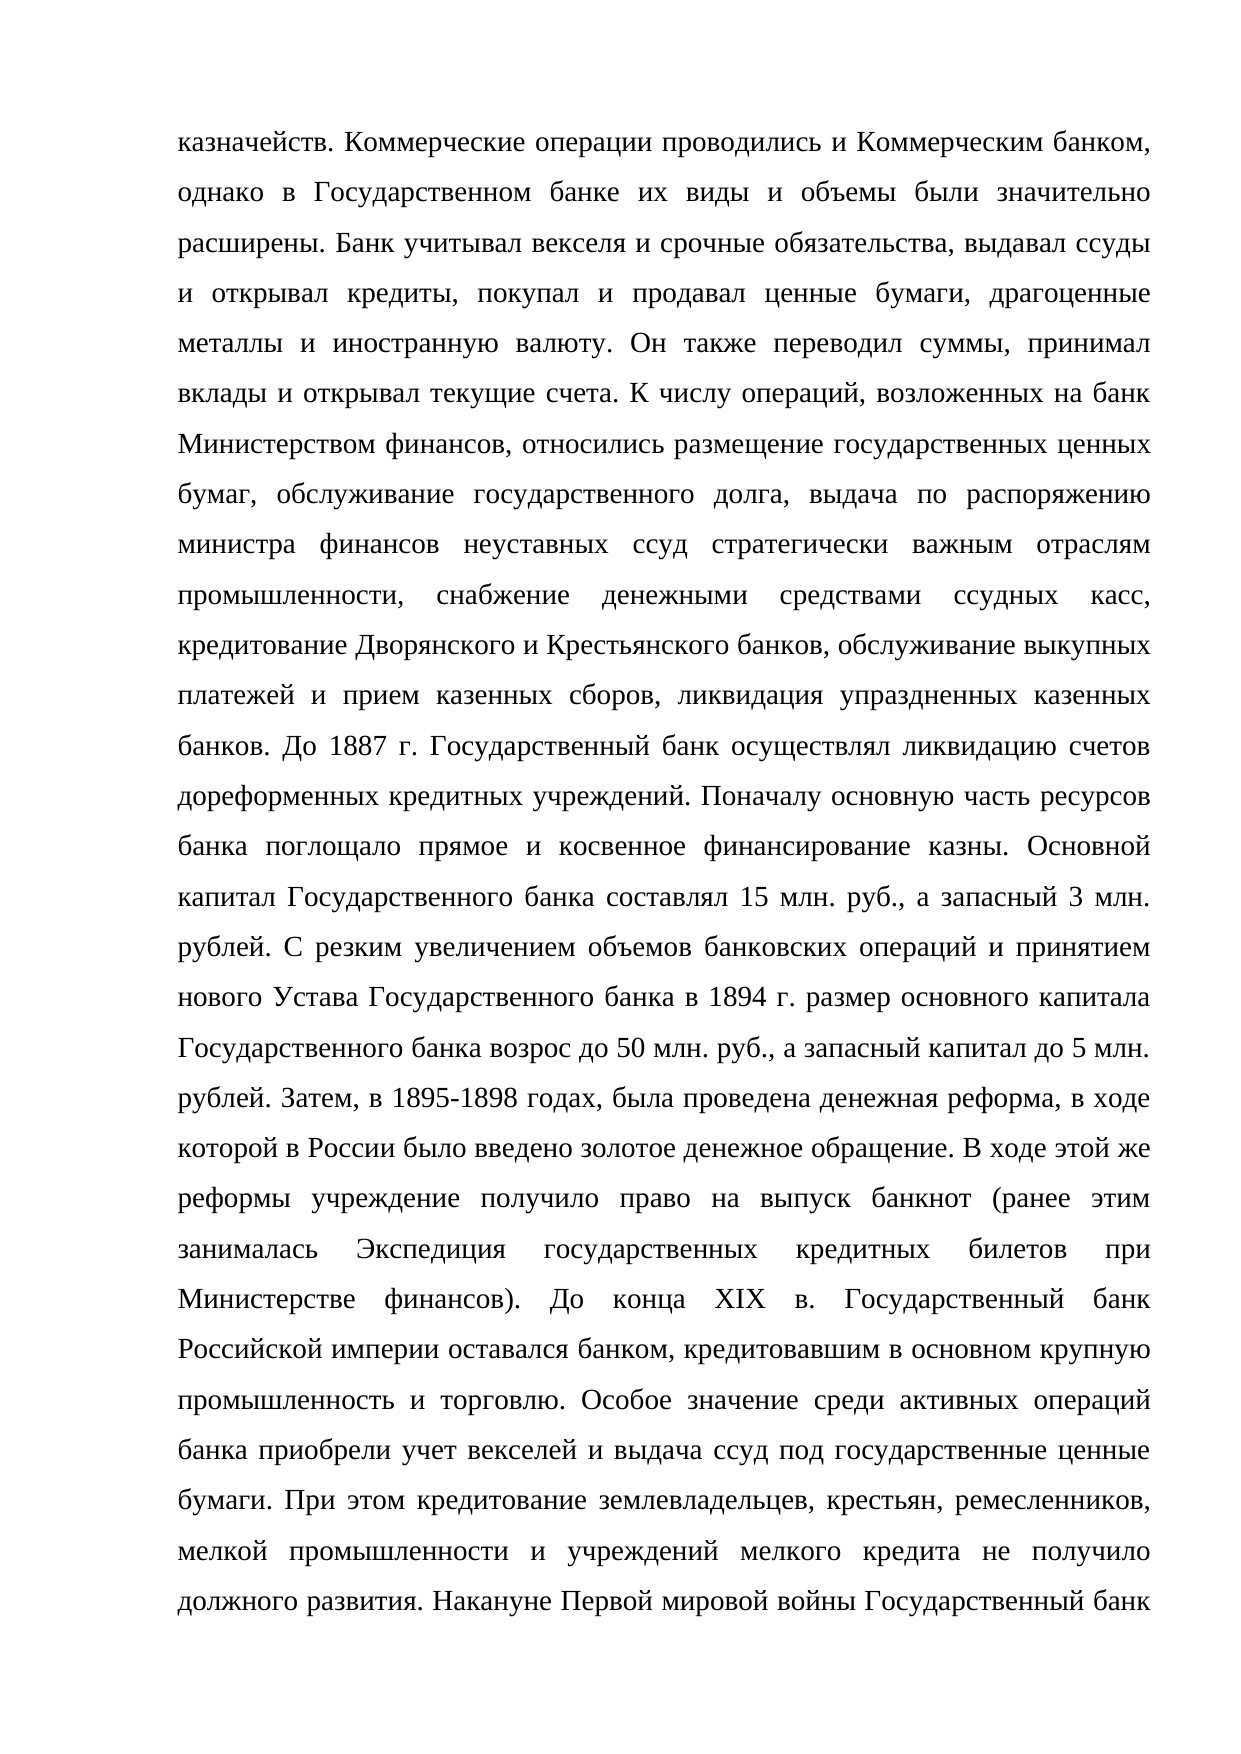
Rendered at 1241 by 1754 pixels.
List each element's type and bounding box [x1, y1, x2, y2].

text [177, 124, 1152, 1617]
